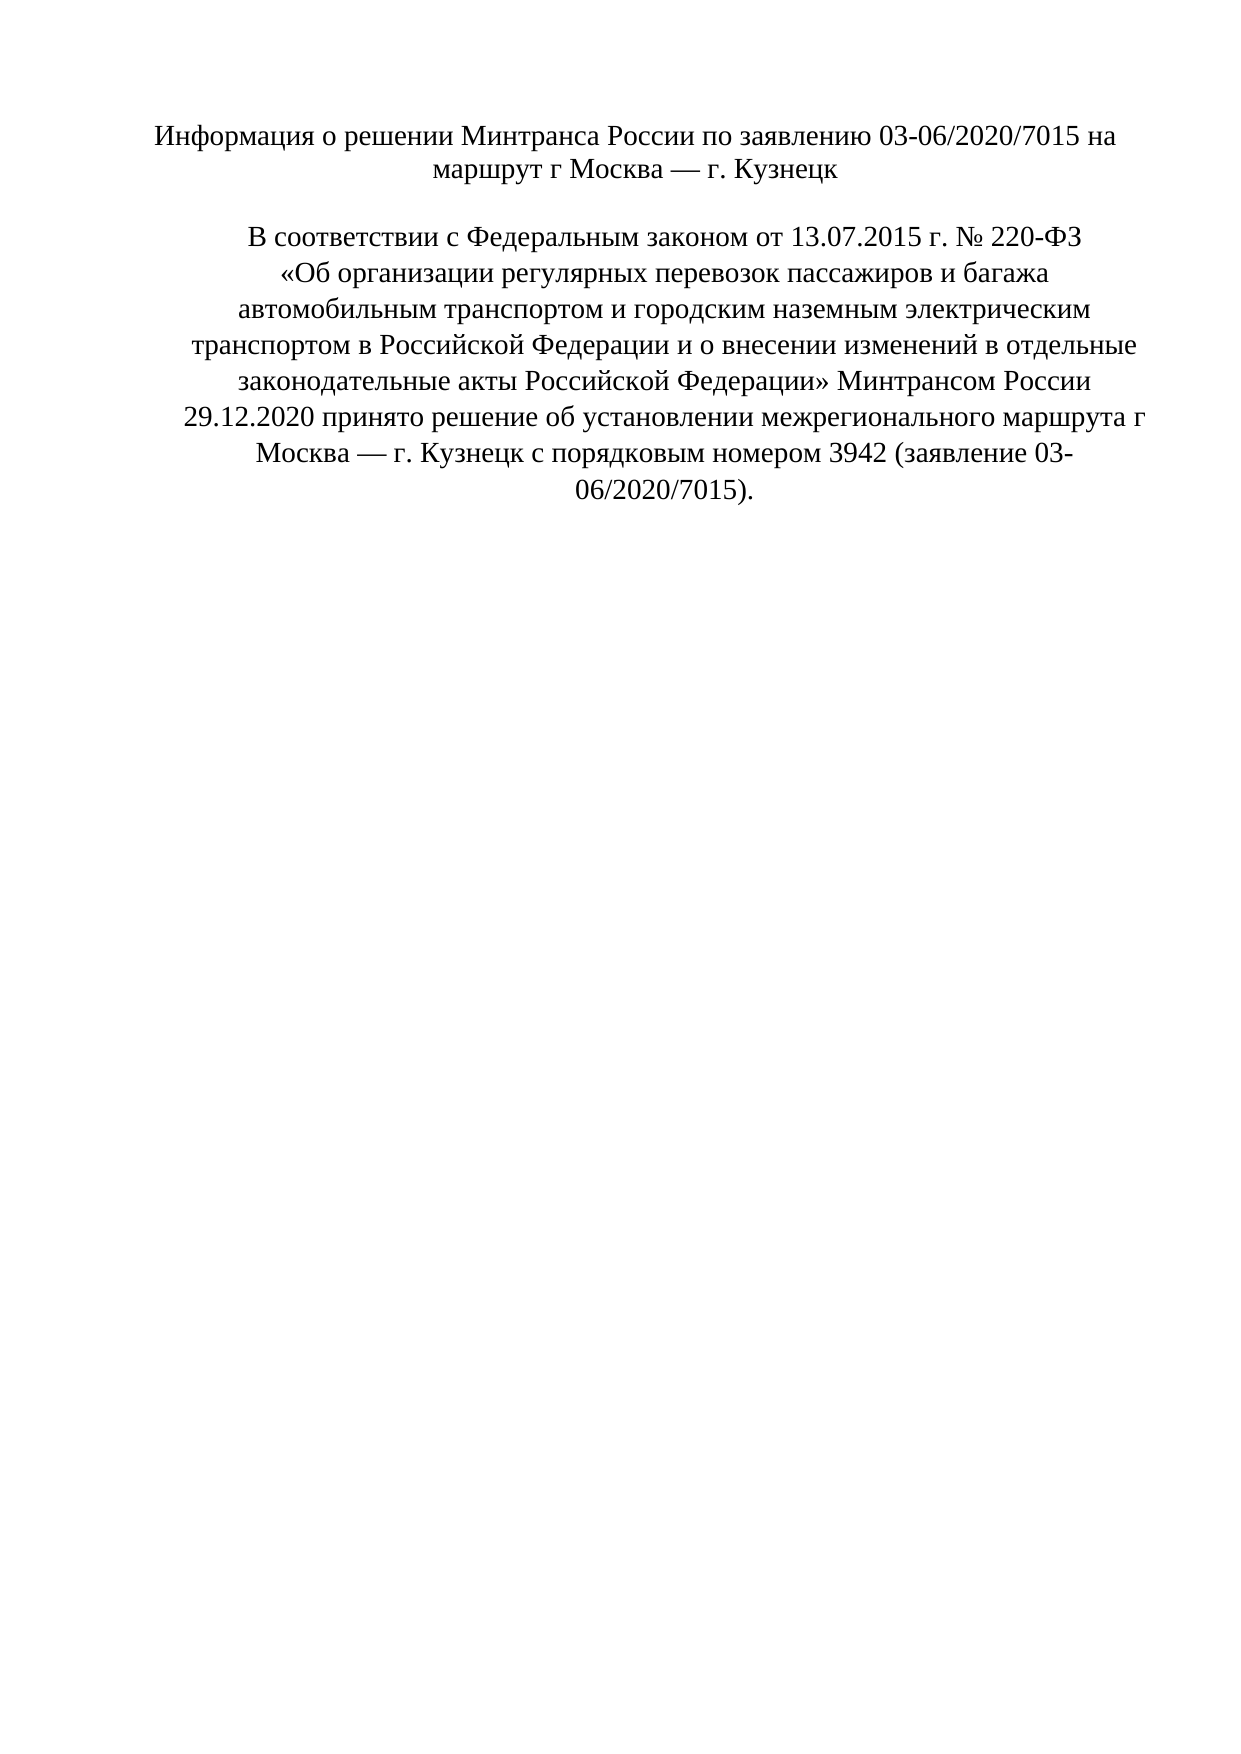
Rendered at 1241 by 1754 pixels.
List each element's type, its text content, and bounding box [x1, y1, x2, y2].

text Информация о решении Минтранса России по заявлению 03-06/2020/7015 на маршрут г Москва — г. Кузнецк [118, 118, 1152, 185]
text В соответствии с Федеральным законом от 13.07.2015 г. № 220-ФЗ «Об организации регулярных перевозок пассажиров и багажа автомобильным транспортом и городским наземным электрическим транспортом в Российской Федерации и о внесении изменений в отдельные законодательные акты Российской Федерации» Минтрансом России 29.12.2020 принято решение об установлении межрегионального маршрута г Москва — г. Кузнецк с порядковым номером 3942 (заявление 03-06/2020/7015). [177, 219, 1152, 505]
